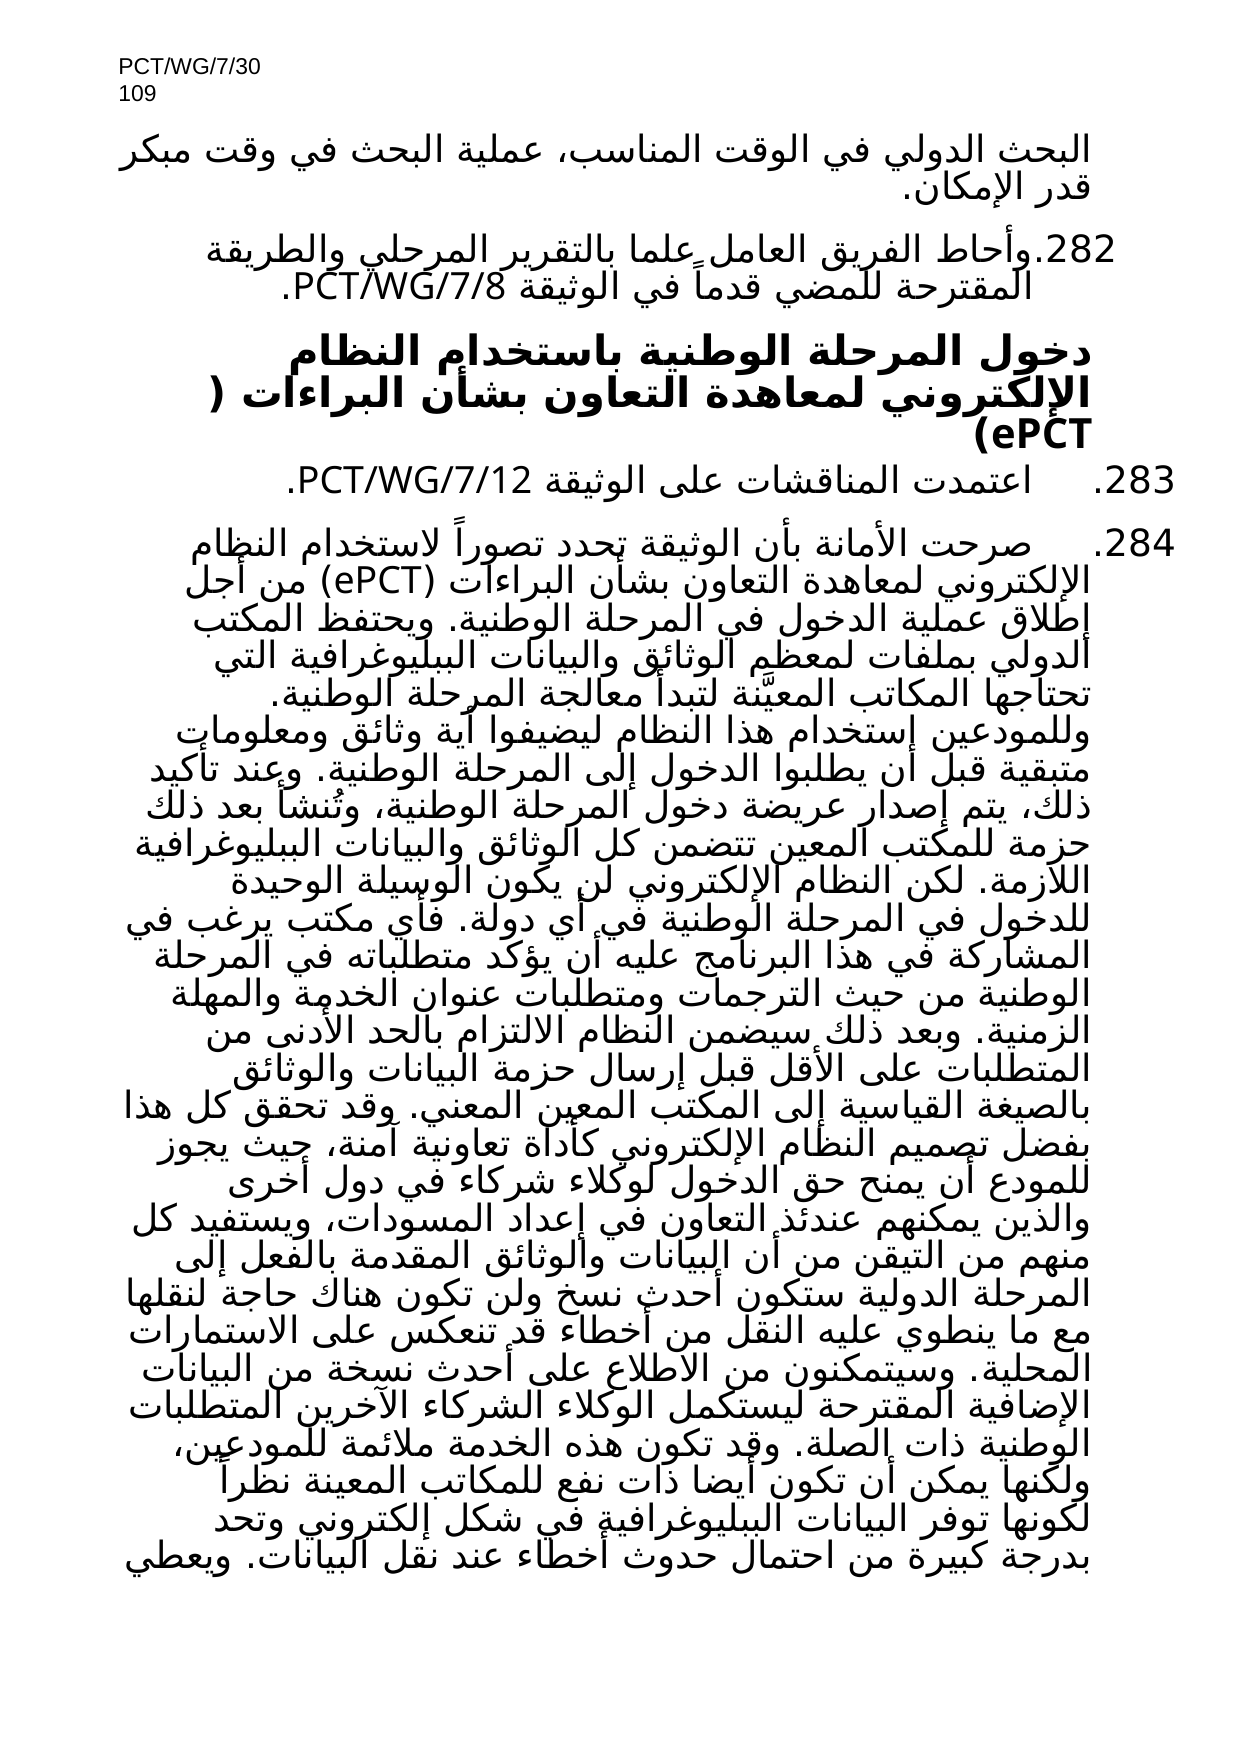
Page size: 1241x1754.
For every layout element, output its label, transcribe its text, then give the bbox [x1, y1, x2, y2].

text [118, 132, 1092, 207]
text اعتمدت المناقشات على الوثيقة PCT/WG/7/12. [118, 463, 1092, 501]
text وأحاط الفريق العامل علما بالتقرير المرحلي والطريقة المقترحة للمضي قدماً في الوثيقة PCT/WG/7/8. [118, 232, 1033, 307]
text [118, 526, 1092, 1576]
subtitle دخول المرحلة الوطنية باستخدام النظام الإلكتروني لمعاهدة التعاون بشأن البراءات (ePCT) [118, 332, 1092, 457]
